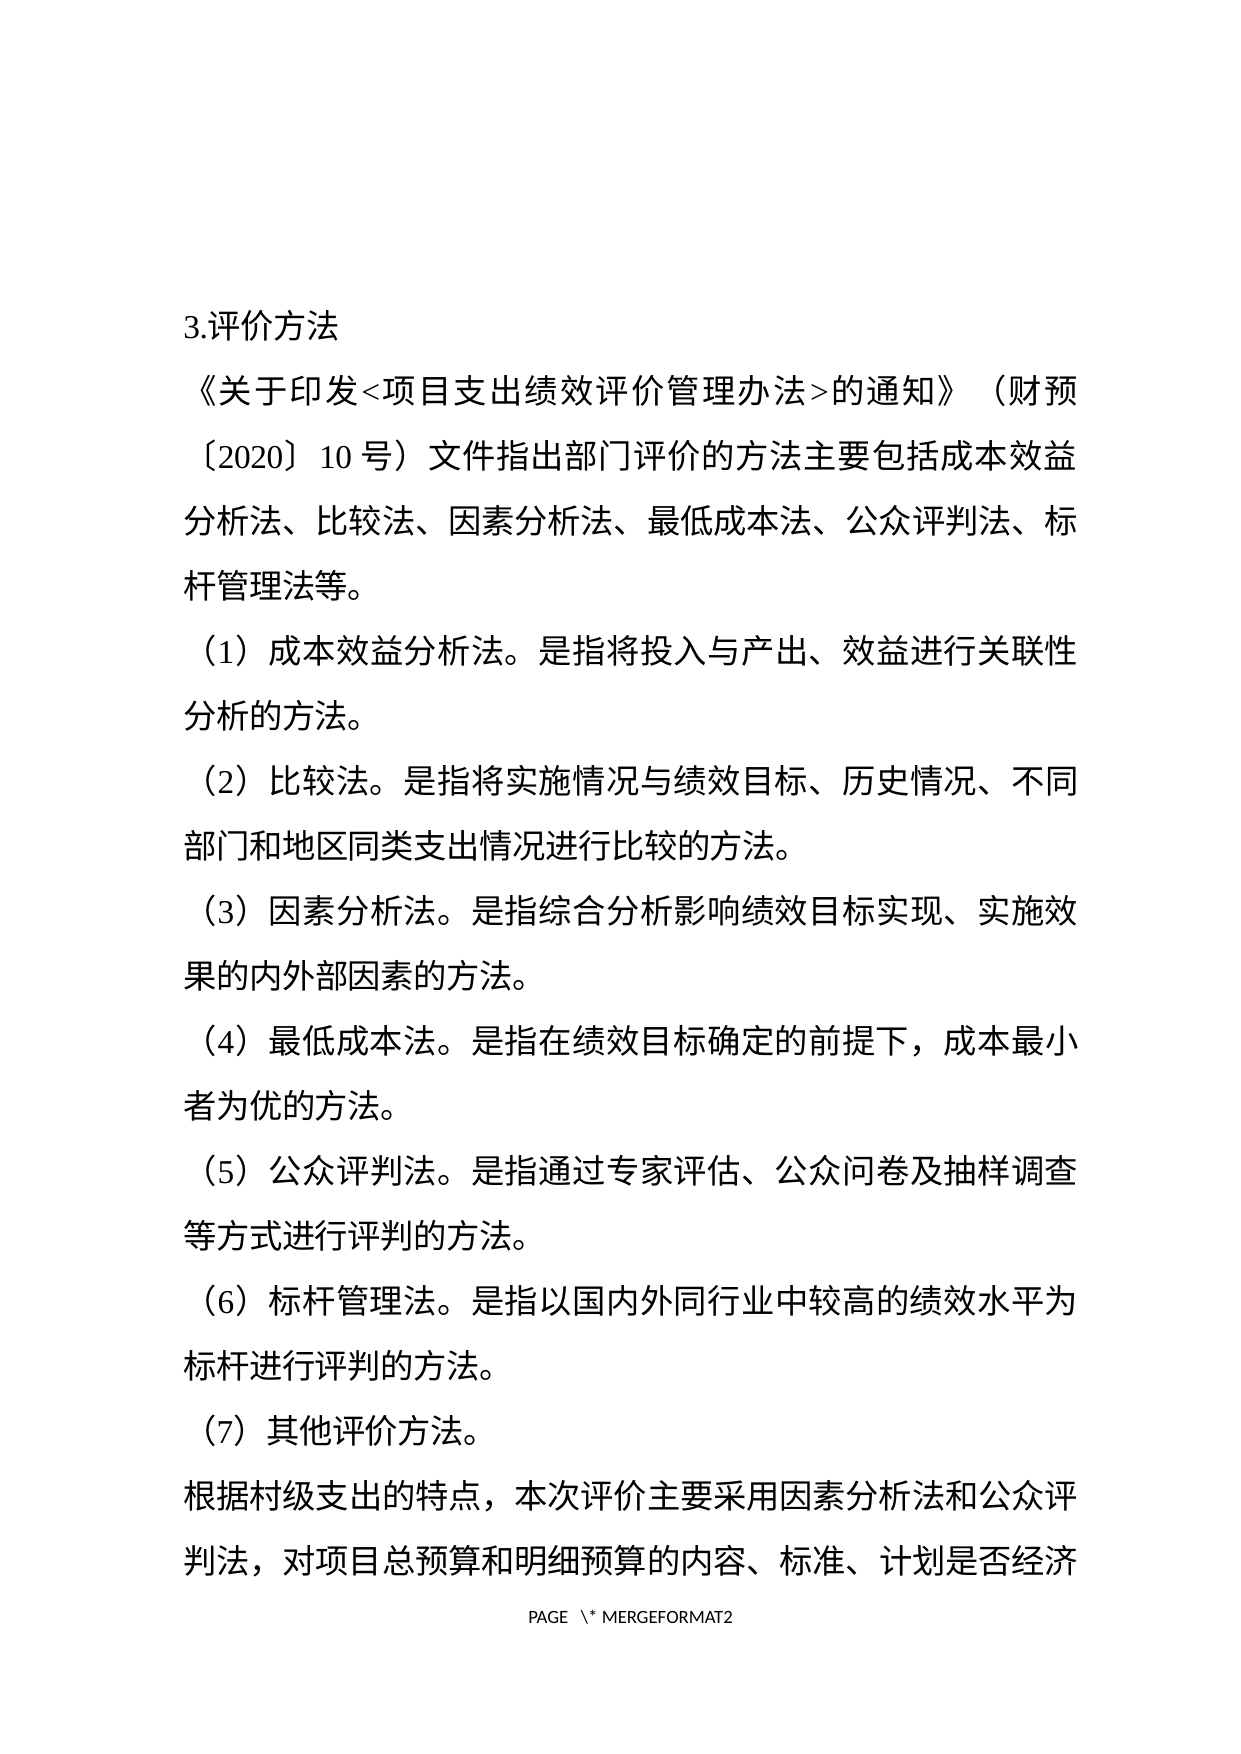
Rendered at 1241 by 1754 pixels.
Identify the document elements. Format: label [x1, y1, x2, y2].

text [183, 162, 1078, 1592]
